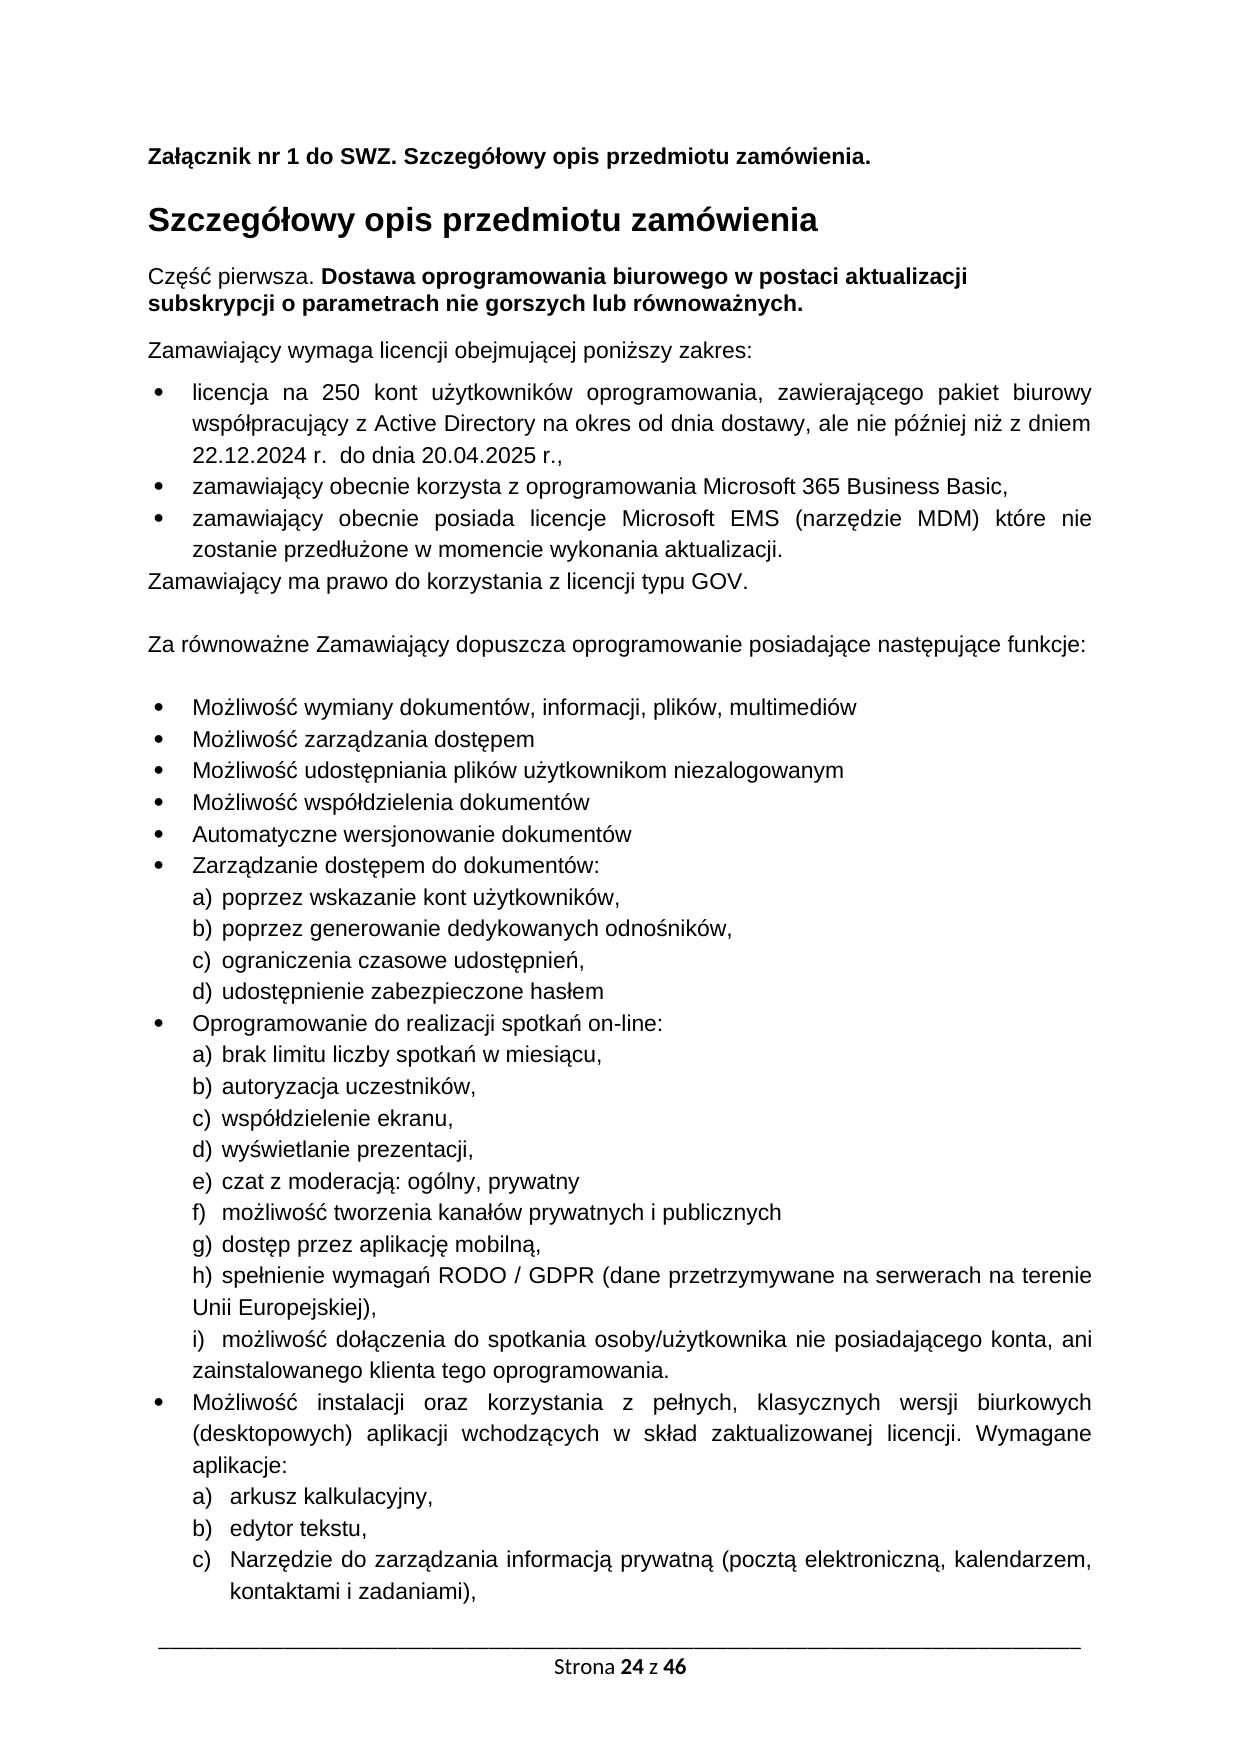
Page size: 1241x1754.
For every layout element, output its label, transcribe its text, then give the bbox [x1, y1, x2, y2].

list Możliwość zarządzania dostępem [154, 726, 1092, 752]
list Zarządzanie dostępem do dokumentów: [154, 852, 1092, 878]
list b) autoryzacja uczestników, [192, 1073, 1092, 1099]
list arkusz kalkulacyjny, [192, 1483, 1092, 1510]
list e) czat z moderacją: ogólny, prywatny [192, 1168, 1092, 1194]
list d) wyświetlanie prezentacji, [192, 1136, 1092, 1162]
list f) możliwość tworzenia kanałów prywatnych i publicznych [192, 1199, 1092, 1226]
list i) możliwość dołączenia do spotkania osoby/użytkownika nie posiadającego konta, ani zainstalowanego klienta tego oprogramowania. [192, 1326, 1092, 1383]
list a) brak limitu liczby spotkań w miesiącu, [192, 1041, 1092, 1068]
list a) poprzez wskazanie kont użytkowników, [192, 884, 1092, 910]
list edytor tekstu, [192, 1515, 1092, 1541]
list Oprogramowanie do realizacji spotkań on-line: [154, 1010, 1092, 1036]
list Możliwość udostępniania plików użytkownikom niezalogowanym [154, 757, 1092, 784]
subtitle Załącznik nr 1 do SWZ. Szczegółowy opis przedmiotu zamówienia. [148, 143, 1092, 169]
list Możliwość współdzielenia dokumentów [154, 789, 1092, 815]
list licencja na 250 kont użytkowników oprogramowania, zawierającego pakiet biurowy współpracujący z Active Directory na okres od dnia dostawy, ale nie później niż z dniem 22.12.2024 r. do dnia 20.04.2025 r., [154, 379, 1092, 468]
text Zamawiający wymaga licencji obejmującej poniższy zakres: [148, 337, 1092, 363]
text Część pierwsza. Dostawa oprogramowania biurowego w postaci aktualizacji subskrypcji o parametrach nie gorszych lub równoważnych. [148, 263, 1092, 316]
list zamawiający obecnie korzysta z oprogramowania Microsoft 365 Business Basic, [154, 473, 1092, 500]
text Zamawiający ma prawo do korzystania z licencji typu GOV. [148, 568, 1092, 594]
list h) spełnienie wymagań RODO / GDPR (dane przetrzymywane na serwerach na terenie Unii Europejskiej), [192, 1262, 1092, 1320]
list b) poprzez generowanie dedykowanych odnośników, [192, 915, 1092, 942]
list Możliwość instalacji oraz korzystania z pełnych, klasycznych wersji biurkowych (desktopowych) aplikacji wchodzących w skład zaktualizowanej licencji. Wymagane aplikacje: [154, 1389, 1092, 1478]
list zamawiający obecnie posiada licencje Microsoft EMS (narzędzie MDM) które nie zostanie przedłużone w momencie wykonania aktualizacji. [154, 505, 1092, 563]
list c) ograniczenia czasowe udostępnień, [192, 947, 1092, 973]
list Możliwość wymiany dokumentów, informacji, plików, multimediów [154, 694, 1092, 721]
text Za równoważne Zamawiający dopuszcza oprogramowanie posiadające następujące funkcje: [148, 631, 1092, 657]
list Automatyczne wersjonowanie dokumentów [154, 821, 1092, 847]
list d) udostępnienie zabezpieczone hasłem [192, 978, 1092, 1005]
list c) współdzielenie ekranu, [192, 1104, 1092, 1131]
text Szczegółowy opis przedmiotu zamówienia [148, 200, 1092, 238]
list Narzędzie do zarządzania informacją prywatną (pocztą elektroniczną, kalendarzem, kontaktami i zadaniami), [192, 1546, 1092, 1604]
list g) dostęp przez aplikację mobilną, [192, 1231, 1092, 1257]
